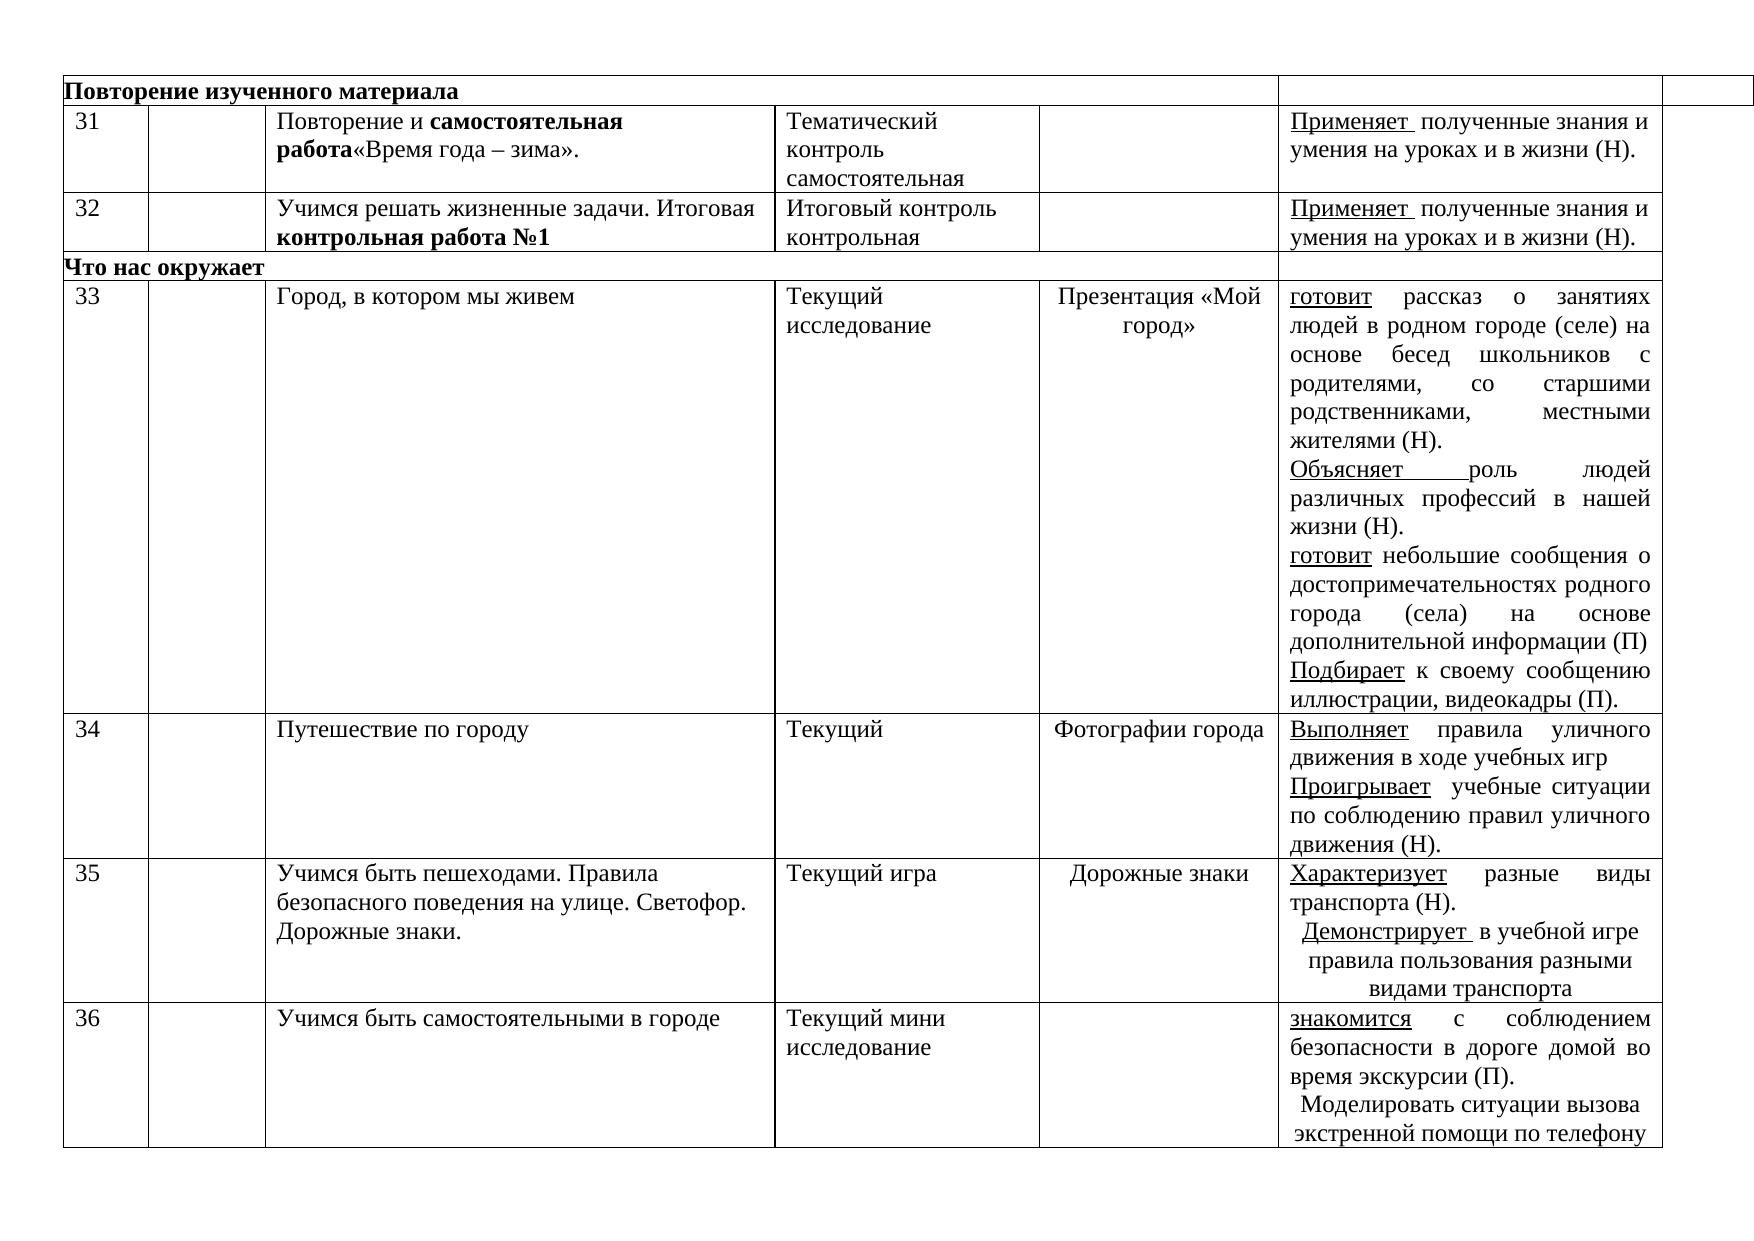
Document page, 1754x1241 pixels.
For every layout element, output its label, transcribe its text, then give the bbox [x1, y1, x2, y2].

table_cell [1040, 1003, 1278, 1147]
table_cell Фотографии города [1040, 714, 1278, 857]
table_cell Характеризует разные виды транспорта (Н). Демонстрирует в учебной игре правила пользования разными видами транспорта [1279, 859, 1662, 1002]
table_cell Итоговый контроль контрольная [776, 193, 1039, 251]
table_cell Текущий [776, 714, 1039, 857]
table_cell Повторение и самостоятельная работа«Время года – зима». [266, 106, 774, 192]
table_cell Учимся быть пешеходами. Правила безопасного поведения на улице. Светофор. Дорожные знаки. [266, 859, 774, 1002]
table_cell готовит рассказ о занятиях людей в родном городе (селе) на основе бесед школьников с родителями, со старшими родственниками, местными жителями (Н). Объясняет роль людей различных профессий в нашей жизни (Н). готовит небольшие сообщения о достопримечательностях родного города (села) на основе дополнительной информации (П) Подбирает к своему сообщению иллюстрации, видеокадры (П). [1279, 281, 1662, 713]
table_cell знакомится с соблюдением безопасности в дороге домой во время экскурсии (П). Моделировать ситуации вызова экстренной помощи по телефону [1279, 1003, 1662, 1147]
table_cell Учимся быть самостоятельными в городе [266, 1003, 774, 1147]
table_cell Учимся решать жизненные задачи. Итоговая контрольная работа №1 [266, 193, 774, 251]
table_cell Путешествие по городу [266, 714, 774, 857]
table_cell [1040, 193, 1278, 251]
table_cell Выполняет правила уличного движения в ходе учебных игр Проигрывает учебные ситуации по соблюдению правил уличного движения (Н). [1279, 714, 1662, 857]
table_cell [149, 1003, 265, 1147]
table_cell 33 [64, 281, 148, 713]
table_cell Применяет полученные знания и умения на уроках и в жизни (Н). [1279, 193, 1662, 251]
table_cell Дорожные знаки [1040, 859, 1278, 1002]
table_cell [1040, 106, 1278, 192]
table_cell [149, 193, 265, 251]
table_cell Что нас окружает [64, 252, 1278, 280]
table_cell [149, 714, 265, 857]
table_cell [1279, 252, 1662, 280]
table_cell Текущий исследование [776, 281, 1039, 713]
table_cell 35 [64, 859, 148, 1002]
table_cell Тематический контроль самостоятельная [776, 106, 1039, 192]
table_cell 34 [64, 714, 148, 857]
table_cell [149, 106, 265, 192]
table_cell [149, 281, 265, 713]
table_cell 31 [64, 106, 148, 192]
table_cell 32 [64, 193, 148, 251]
table_cell Город, в котором мы живем [266, 281, 774, 713]
table_cell Повторение изученного материала [64, 76, 1278, 105]
table_cell [149, 859, 265, 1002]
table_cell Текущий игра [776, 859, 1039, 1002]
table_cell Презентация «Мой город» [1040, 281, 1278, 713]
table_cell [1279, 76, 1662, 105]
table_cell Применяет полученные знания и умения на уроках и в жизни (Н). [1279, 106, 1662, 192]
table_cell Текущий мини исследование [776, 1003, 1039, 1147]
table_cell [1663, 76, 1753, 105]
table_cell 36 [64, 1003, 148, 1147]
